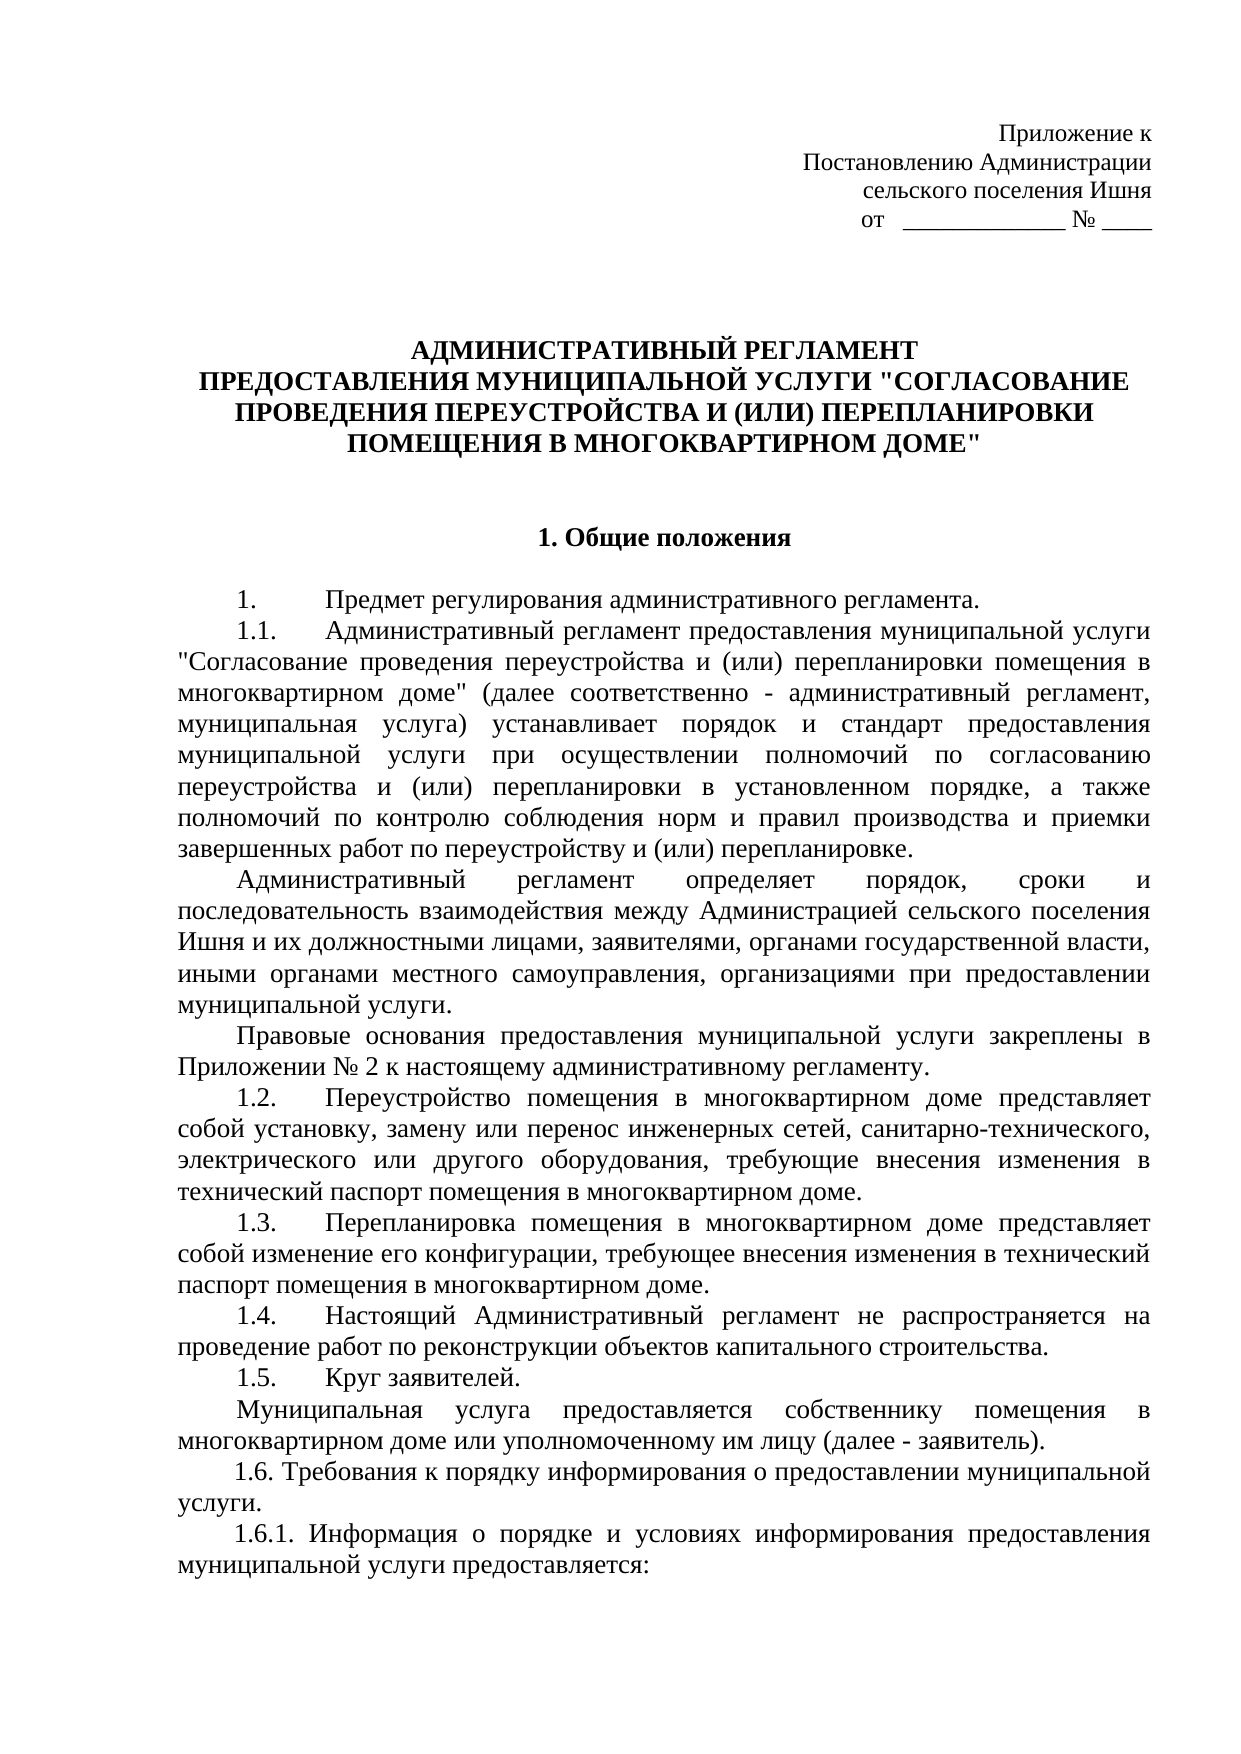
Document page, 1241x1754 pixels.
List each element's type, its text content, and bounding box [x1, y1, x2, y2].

text сельского поселения Ишня [723, 176, 1152, 204]
text ПРЕДОСТАВЛЕНИЯ МУНИЦИПАЛЬНОЙ УСЛУГИ "СОГЛАСОВАНИЕ [177, 365, 1152, 396]
list Круг заявителей. [177, 1362, 1152, 1393]
list Настоящий Административный регламент не распространяется на проведение работ по реконструкции объектов капитального строительства. [177, 1299, 1152, 1362]
text Постановлению Администрации [723, 147, 1152, 176]
text АДМИНИСТРАТИВНЫЙ РЕГЛАМЕНТ [177, 334, 1152, 365]
list Предмет регулирования административного регламента. [177, 583, 1152, 614]
list Переустройство помещения в многоквартирном доме представляет собой установку, замену или перенос инженерных сетей, санитарно-технического, электрического или другого оборудования, требующие внесения изменения в технический паспорт помещения в многоквартирном доме. [177, 1081, 1152, 1206]
text Приложение к [177, 118, 1152, 147]
text ПРОВЕДЕНИЯ ПЕРЕУСТРОЙСТВА И (ИЛИ) ПЕРЕПЛАНИРОВКИ ПОМЕЩЕНИЯ В МНОГОКВАРТИРНОМ ДОМЕ" [177, 396, 1152, 458]
list Перепланировка помещения в многоквартирном доме представляет собой изменение его конфигурации, требующее внесения изменения в технический паспорт помещения в многоквартирном доме. [177, 1206, 1152, 1299]
text Муниципальная услуга предоставляется собственнику помещения в многоквартирном доме или уполномоченному им лицу (далее - заявитель). [177, 1393, 1152, 1455]
text от _____________ № ____ [177, 204, 1152, 233]
list Административный регламент предоставления муниципальной услуги "Согласование проведения переустройства и (или) перепланировки помещения в многоквартирном доме" (далее соответственно - административный регламент, муниципальная услуга) устанавливает порядок и стандарт предоставления муниципальной услуги при осуществлении полномочий по согласованию переустройства и (или) перепланировки в установленном порядке, а также полномочий по контролю соблюдения норм и правил производства и приемки завершенных работ по переустройству и (или) перепланировке. [177, 614, 1152, 863]
text 1. Общие положения [177, 521, 1152, 552]
text 1.6.1. Информация о порядке и условиях информирования предоставления муниципальной услуги предоставляется: [177, 1517, 1152, 1579]
text Административный регламент определяет порядок, сроки и последовательность взаимодействия между Администрацией сельского поселения Ишня и их должностными лицами, заявителями, органами государственной власти, иными органами местного самоуправления, организациями при предоставлении муниципальной услуги. [177, 863, 1152, 1019]
text Правовые основания предоставления муниципальной услуги закреплены в Приложении № 2 к настоящему административному регламенту. [177, 1019, 1152, 1081]
text 1.6. Требования к порядку информирования о предоставлении муниципальной услуги. [177, 1455, 1152, 1517]
